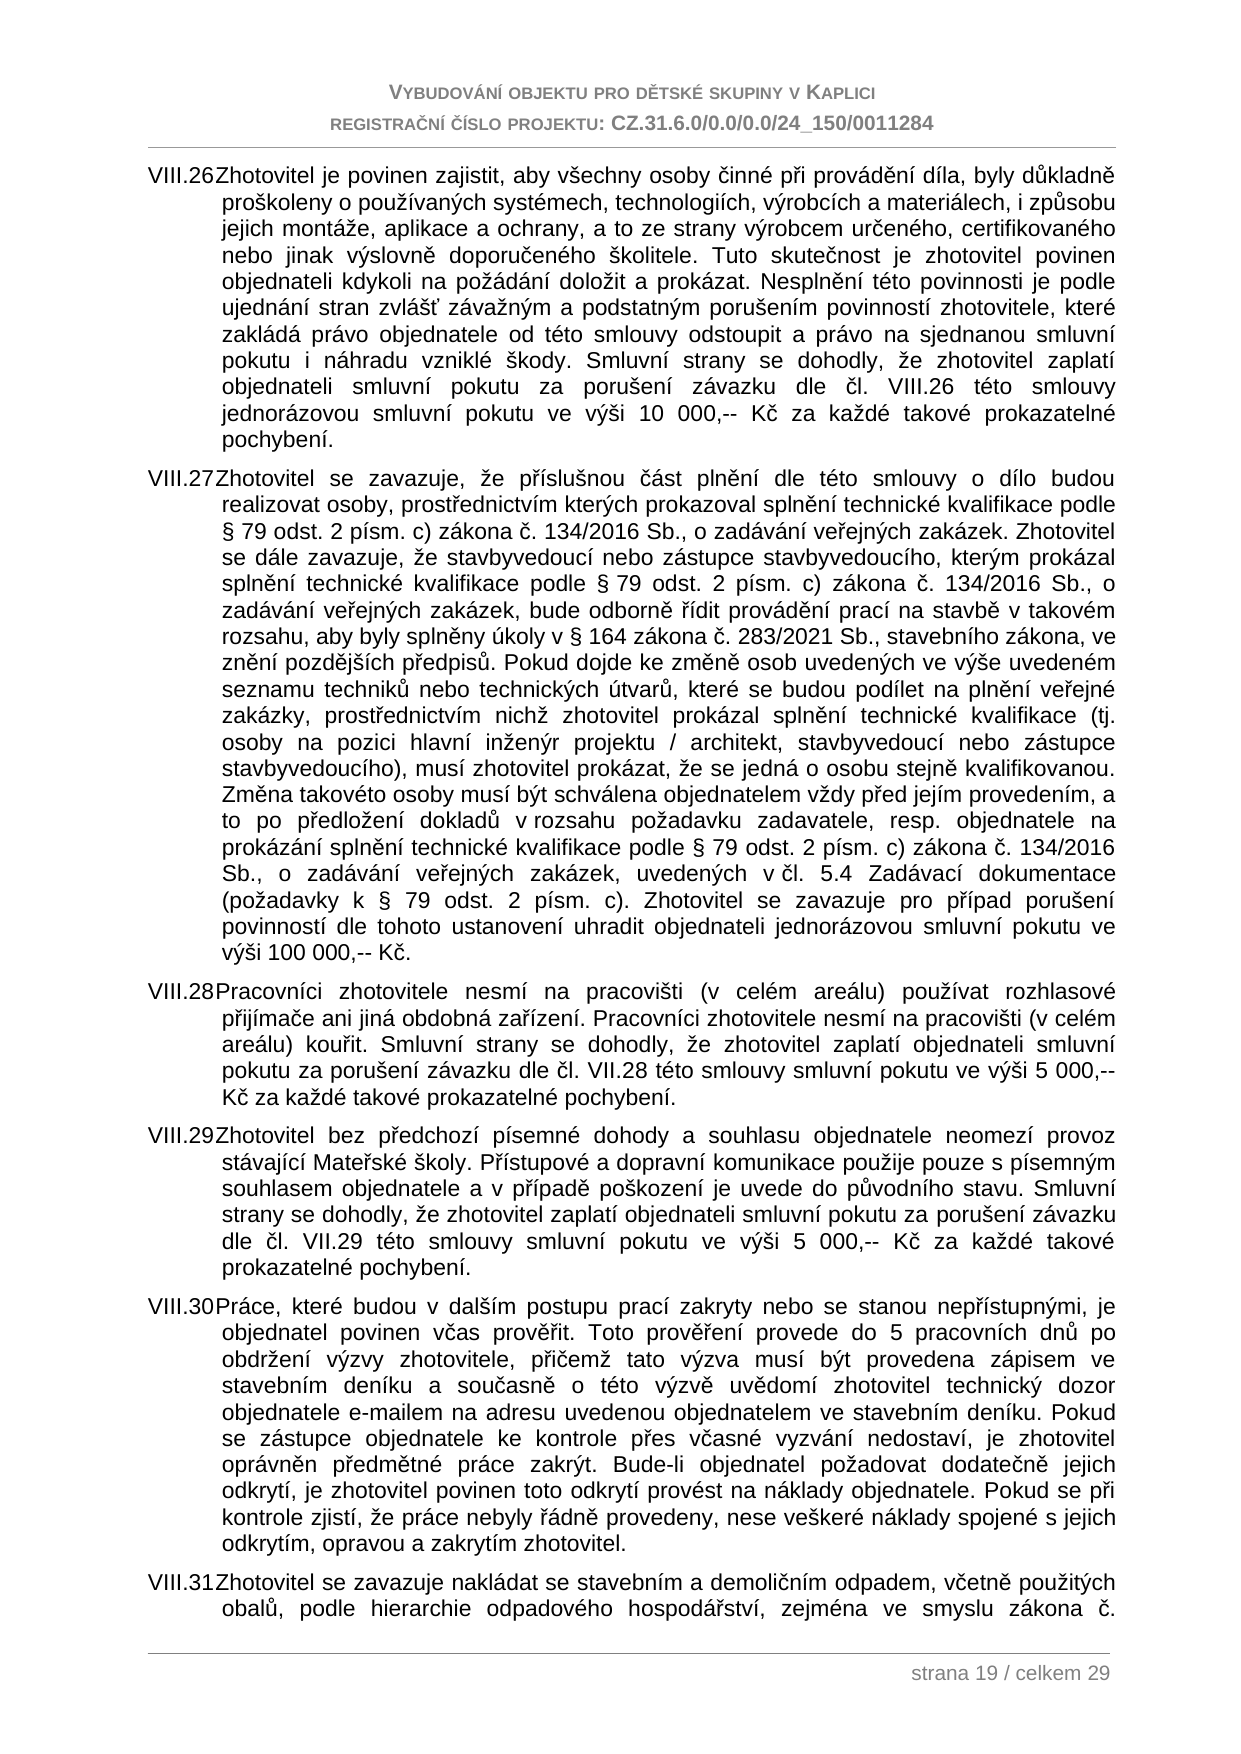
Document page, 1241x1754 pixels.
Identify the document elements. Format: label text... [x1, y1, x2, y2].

list Zhotovitel je povinen zajistit, aby všechny osoby činné při provádění díla, byly důkladně proškoleny o používaných systémech, technologiích, výrobcích a materiálech, i způsobu jejich montáže, aplikace a ochrany, a to ze strany výrobcem určeného, certifikovaného nebo jinak výslovně doporučeného školitele. Tuto skutečnost je zhotovitel povinen objednateli kdykoli na požádání doložit a prokázat. Nesplnění této povinnosti je podle ujednání stran zvlášť závažným a podstatným porušením povinností zhotovitele, které zakládá právo objednatele od této smlouvy odstoupit a právo na sjednanou smluvní pokutu i náhradu vzniklé škody. Smluvní strany se dohodly, že zhotovitel zaplatí objednateli smluvní pokutu za porušení závazku dle čl. VIII.26 této smlouvy jednorázovou smluvní pokutu ve výši 10 000,-- Kč za každé takové prokazatelné pochybení. [148, 162, 1116, 452]
list Zhotovitel se zavazuje, že příslušnou část plnění dle této smlouvy o dílo budou realizovat osoby, prostřednictvím kterých prokazoval splnění technické kvalifikace podle § 79 odst. 2 písm. c) zákona č. 134/2016 Sb., o zadávání veřejných zakázek. Zhotovitel se dále zavazuje, že stavbyvedoucí nebo zástupce stavbyvedoucího, kterým prokázal splnění technické kvalifikace podle § 79 odst. 2 písm. c) zákona č. 134/2016 Sb., o zadávání veřejných zakázek, bude odborně řídit provádění prací na stavbě v takovém rozsahu, aby byly splněny úkoly v § 164 zákona č. 283/2021 Sb., stavebního zákona, ve znění pozdějších předpisů. Pokud dojde ke změně osob uvedených ve výše uvedeném seznamu techniků nebo technických útvarů, které se budou podílet na plnění veřejné zakázky, prostřednictvím nichž zhotovitel prokázal splnění technické kvalifikace (tj. osoby na pozici hlavní inženýr projektu / architekt, stavbyvedoucí nebo zástupce stavbyvedoucího), musí zhotovitel prokázat, že se jedná o osobu stejně kvalifikovanou. Změna takovéto osoby musí být schválena objednatelem vždy před jejím provedením, a to po předložení dokladů v rozsahu požadavku zadavatele, resp. objednatele na prokázání splnění technické kvalifikace podle § 79 odst. 2 písm. c) zákona č. 134/2016 Sb., o zadávání veřejných zakázek, uvedených v čl. 5.4 Zadávací dokumentace (požadavky k § 79 odst. 2 písm. c). Zhotovitel se zavazuje pro případ porušení povinností dle tohoto ustanovení uhradit objednateli jednorázovou smluvní pokutu ve výši 100 000,-- Kč. [148, 465, 1116, 966]
list Zhotovitel bez předchozí písemné dohody a souhlasu objednatele neomezí provoz stávající Mateřské školy. Přístupové a dopravní komunikace použije pouze s písemným souhlasem objednatele a v případě poškození je uvede do původního stavu. Smluvní strany se dohodly, že zhotovitel zaplatí objednateli smluvní pokutu za porušení závazku dle čl. VII.29 této smlouvy smluvní pokutu ve výši 5 000,-- Kč za každé takové prokazatelné pochybení. [148, 1122, 1116, 1281]
list Pracovníci zhotovitele nesmí na pracovišti (v celém areálu) používat rozhlasové přijímače ani jiná obdobná zařízení. Pracovníci zhotovitele nesmí na pracovišti (v celém areálu) kouřit. Smluvní strany se dohodly, že zhotovitel zaplatí objednateli smluvní pokutu za porušení závazku dle čl. VII.28 této smlouvy smluvní pokutu ve výši 5 000,-- Kč za každé takové prokazatelné pochybení. [148, 978, 1116, 1110]
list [148, 1569, 1116, 1622]
list Práce, které budou v dalším postupu prací zakryty nebo se stanou nepřístupnými, je objednatel povinen včas prověřit. Toto prověření provede do 5 pracovních dnů po obdržení výzvy zhotovitele, přičemž tato výzva musí být provedena zápisem ve stavebním deníku a současně o této výzvě uvědomí zhotovitel technický dozor objednatele e-mailem na adresu uvedenou objednatelem ve stavebním deníku. Pokud se zástupce objednatele ke kontrole přes včasné vyzvání nedostaví, je zhotovitel oprávněn předmětné práce zakrýt. Bude-li objednatel požadovat dodatečně jejich odkrytí, je zhotovitel povinen toto odkrytí provést na náklady objednatele. Pokud se při kontrole zjistí, že práce nebyly řádně provedeny, nese veškeré náklady spojené s jejich odkrytím, opravou a zakrytím zhotovitel. [148, 1293, 1116, 1557]
